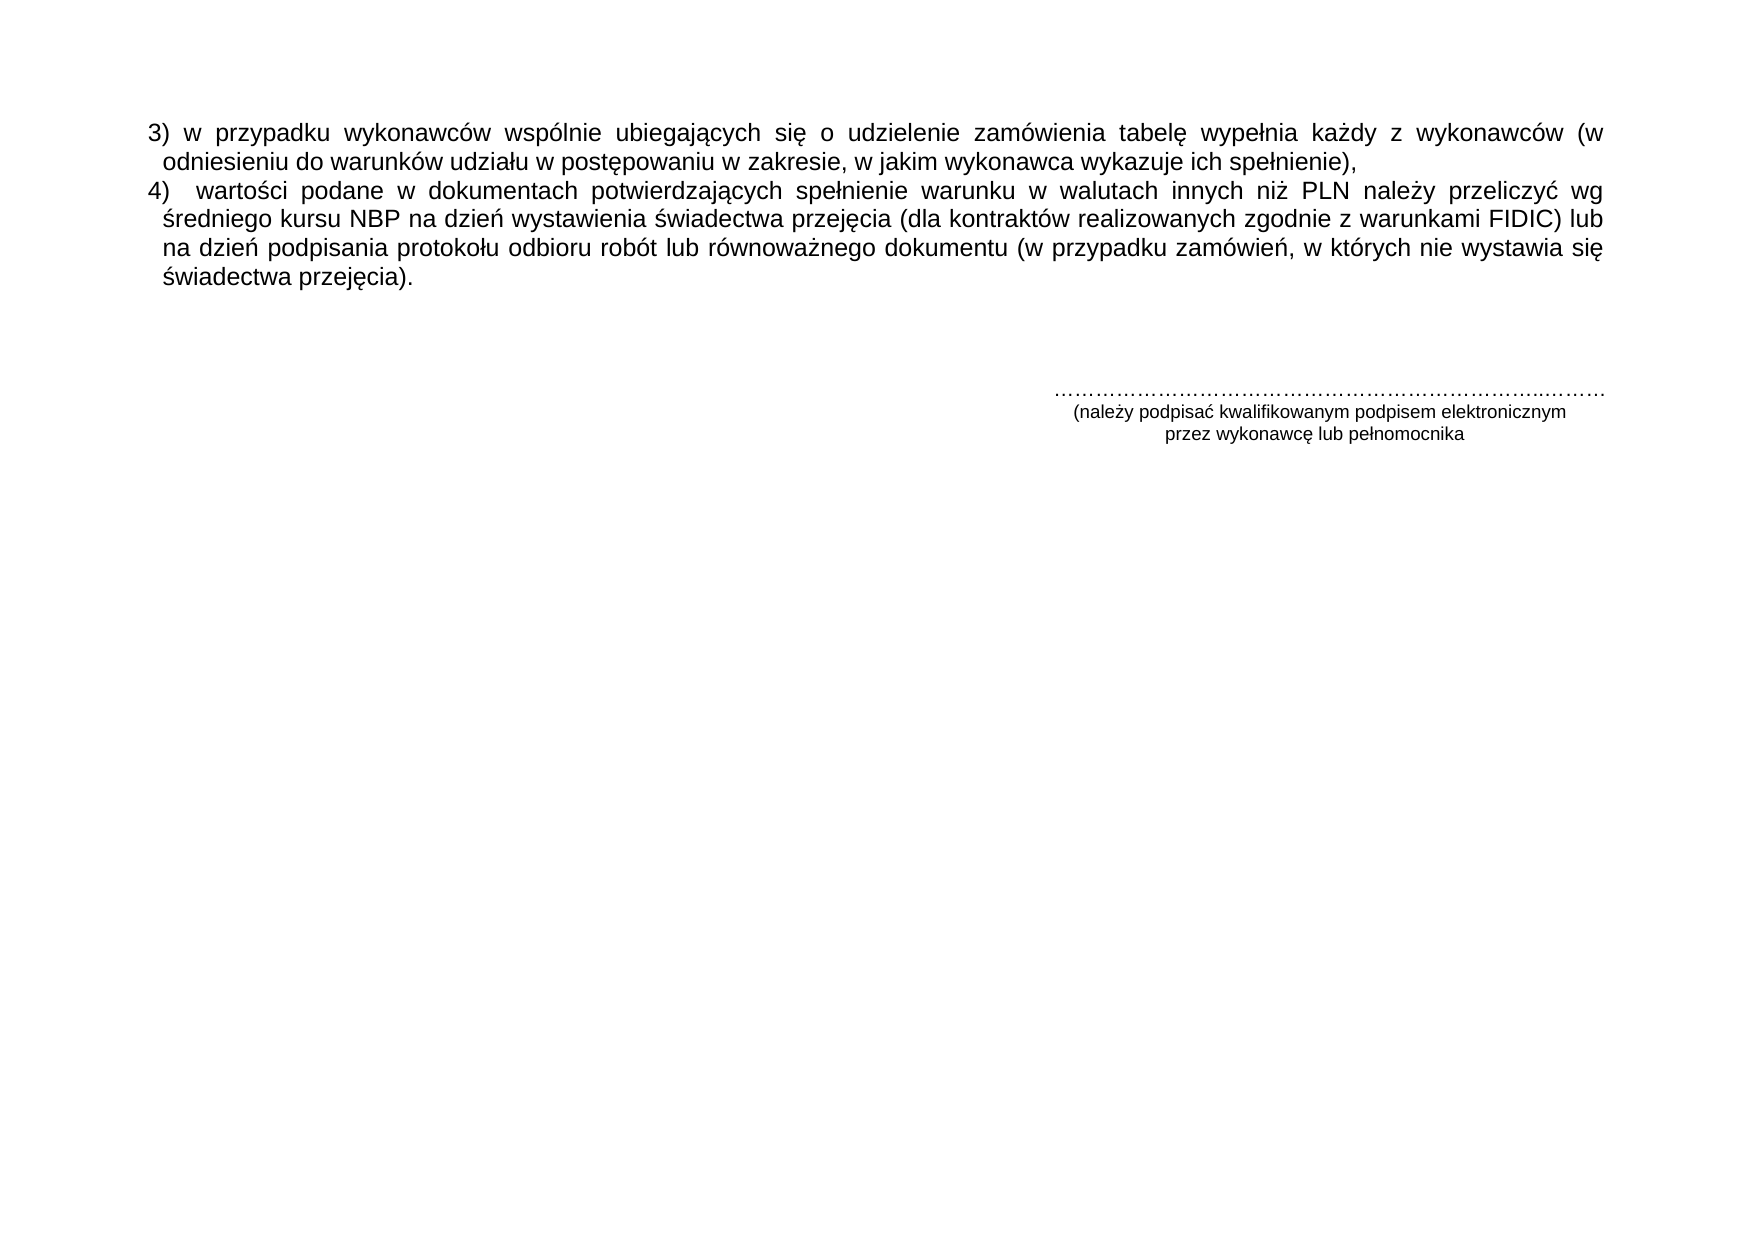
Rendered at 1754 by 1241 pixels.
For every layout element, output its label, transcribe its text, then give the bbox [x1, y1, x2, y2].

text ……………………………………………………………..……… [148, 377, 1606, 401]
text (należy podpisać kwalifikowanym podpisem elektronicznym [590, 401, 1606, 422]
text 4) wartości podane w dokumentach potwierdzających spełnienie warunku w walutach innych niż PLN należy przeliczyć wg średniego kursu NBP na dzień wystawienia świadectwa przejęcia (dla kontraktów realizowanych zgodnie z warunkami FIDIC) lub na dzień podpisania protokołu odbioru robót lub równoważnego dokumentu (w przypadku zamówień, w których nie wystawia się świadectwa przejęcia). [148, 176, 1606, 291]
text przez wykonawcę lub pełnomocnika [148, 422, 1606, 473]
text 3) w przypadku wykonawców wspólnie ubiegających się o udzielenie zamówienia tabelę wypełnia każdy z wykonawców (w odniesieniu do warunków udziału w postępowaniu w zakresie, w jakim wykonawca wykazuje ich spełnienie), [148, 118, 1606, 176]
